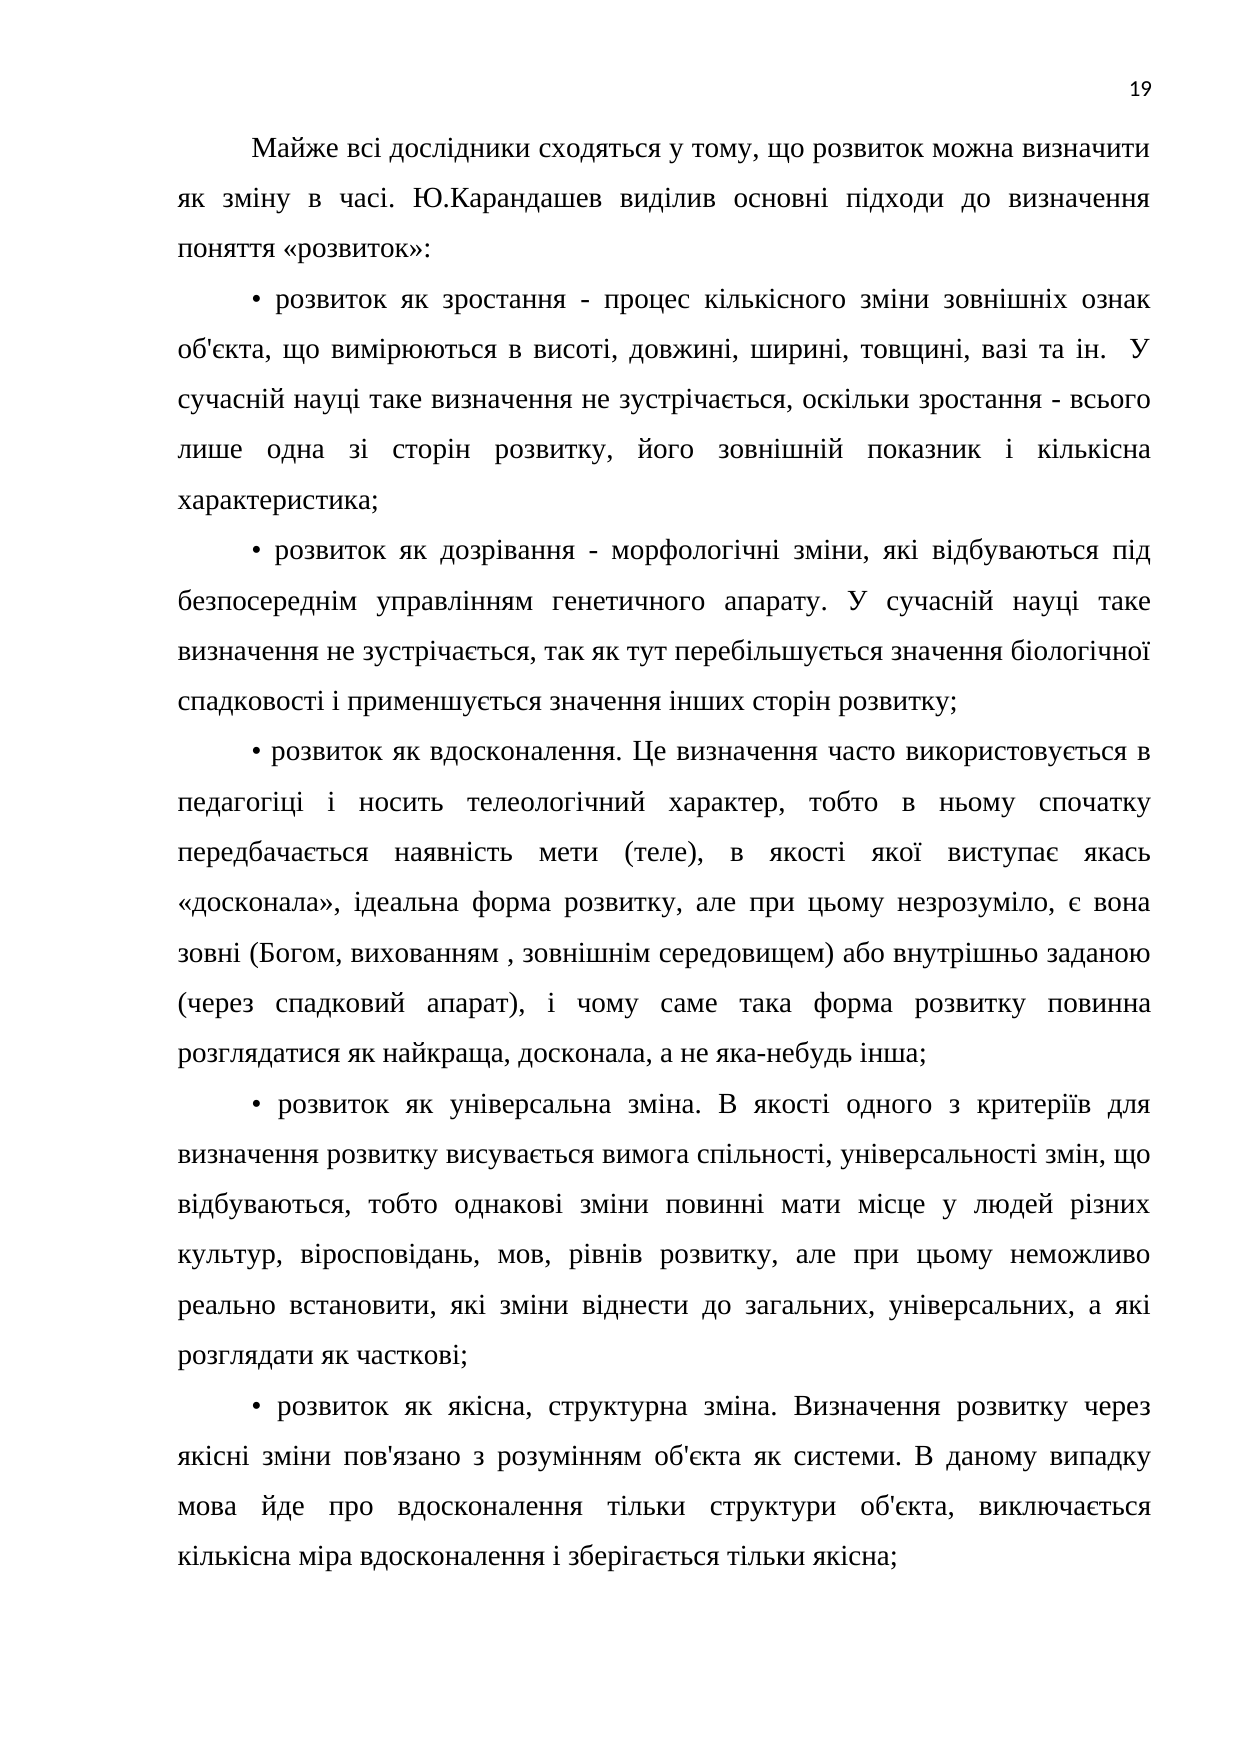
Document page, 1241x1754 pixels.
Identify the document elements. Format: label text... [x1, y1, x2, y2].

text • розвиток як вдосконалення. Це визначення часто використовується в педагогіці і носить телеологічний характер, тобто в ньому спочатку передбачається наявність мети (теле), в якості якої виступає якась «досконала», ідеальна форма розвитку, але при цьому незрозуміло, є вона зовні (Богом, вихованням , зовнішнім середовищем) або внутрішньо заданою (через спадковий апарат), і чому саме така форма розвитку повинна розглядатися як найкраща, досконала, а не яка-небудь інша; [177, 733, 1152, 1069]
text Майже всі дослідники сходяться у тому, що розвиток можна визначити як зміну в часі. Ю.Карандашев виділив основні підходи до визначення поняття «розвиток»: [177, 130, 1152, 264]
text • розвиток як універсальна зміна. В якості одного з критеріїв для визначення розвитку висувається вимога спільності, універсальності змін, що відбуваються, тобто однакові зміни повинні мати місце у людей різних культур, віросповідань, мов, рівнів розвитку, але при цьому неможливо реально встановити, які зміни віднести до загальних, універсальних, а які розглядати як часткові; [177, 1086, 1152, 1371]
text • розвиток як зростання - процес кількісного зміни зовнішніх ознак об'єкта, що вимірюються в висоті, довжині, ширині, товщині, вазі та ін. У сучасній науці таке визначення не зустрічається, оскільки зростання - всього лише одна зі сторін розвитку, його зовнішній показник і кількісна характеристика; [177, 281, 1152, 516]
text • розвиток як дозрівання - морфологічні зміни, які відбуваються під безпосереднім управлінням генетичного апарату. У сучасній науці таке визначення не зустрічається, так як тут перебільшується значення біологічної спадковості і применшується значення інших сторін розвитку; [177, 532, 1152, 717]
text • розвиток як якісна, структурна зміна. Визначення розвитку через якісні зміни пов'язано з розумінням об'єкта як системи. В даному випадку мова йде про вдосконалення тільки структури об'єкта, виключається кількісна міра вдосконалення і зберігається тільки якісна; [177, 1388, 1152, 1572]
